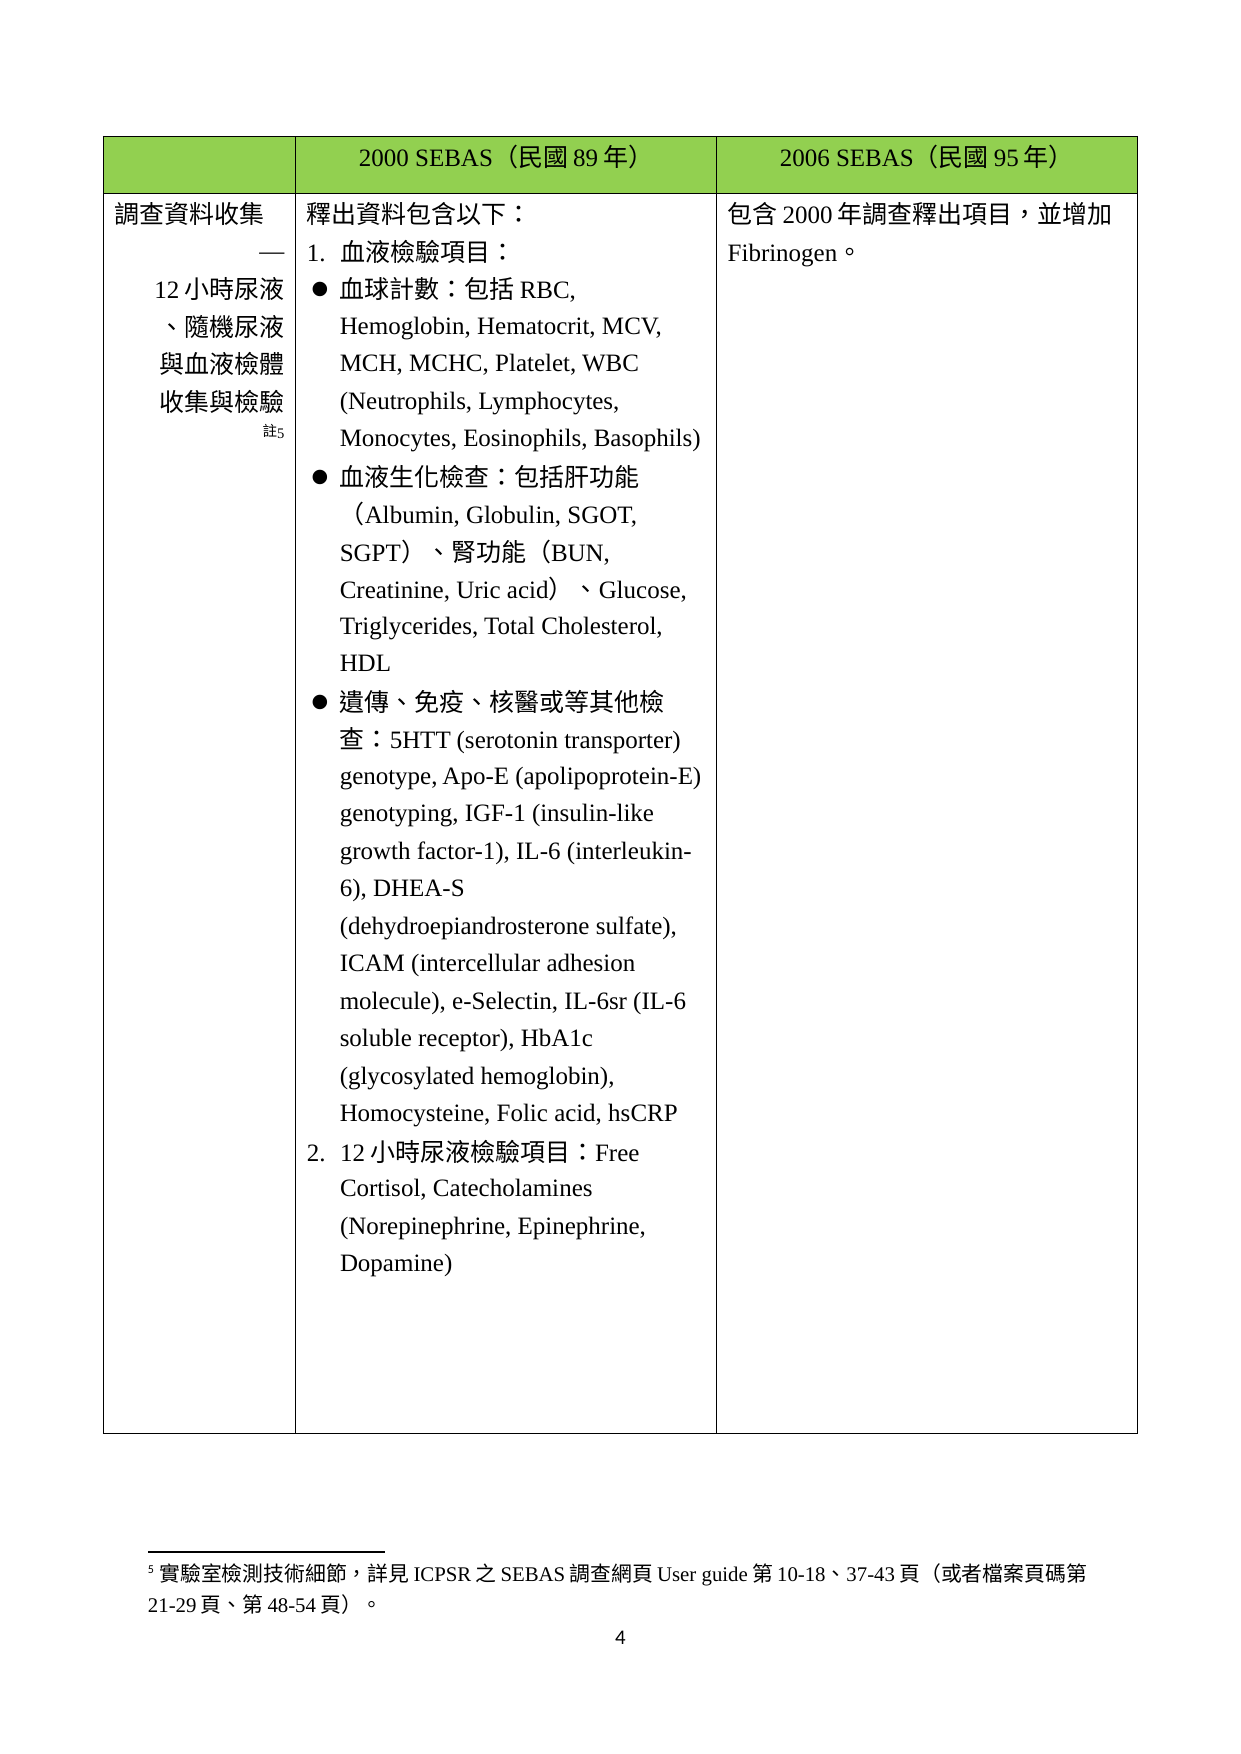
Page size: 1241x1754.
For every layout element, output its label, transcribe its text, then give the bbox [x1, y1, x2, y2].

table_header 2000 SEBAS（民國89年） [296, 137, 716, 193]
table_cell 調查資料收集 — 12小時尿液 、隨機尿液 與血液檢體 收集與檢驗 註 [104, 194, 295, 1433]
table_header 2006 SEBAS（民國95年） [717, 137, 1137, 193]
table_cell 包含2000年調查釋出項目，並增加Fibrinogen。 [717, 194, 1137, 1433]
table_cell 釋出資料包含以下： 血液檢驗項目： 血球計數：包括RBC, Hemoglobin, Hematocrit, MCV, MCH, MCHC, Platelet, WBC (Neutrophils, Lymphocytes, Monocytes, Eosinophils, Basophils) 血液生化檢查：包括肝功能（Albumin, Globulin, SGOT, SGPT）、腎功能（BUN, Creatinine, Uric acid）、Glucose, Triglycerides, Total Cholesterol, HDL 遺傳、免疫、核醫或等其他檢查：5HTT (serotonin transporter) genotype, Apo-E (apolipoprotein-E) genotyping, IGF-1 (insulin-like growth factor-1), IL-6 (interleukin-6), DHEA-S (dehydroepiandrosterone sulfate), ICAM (intercellular adhesion molecule), e-Selectin, IL-6sr (IL-6 soluble receptor), HbA1c (glycosylated hemoglobin), Homocysteine, Folic acid, hsCRP 12小時尿液檢驗項目：Free Cortisol, Catecholamines (Norepinephrine, Epinephrine, Dopamine) [296, 194, 716, 1433]
table_header [104, 137, 295, 193]
